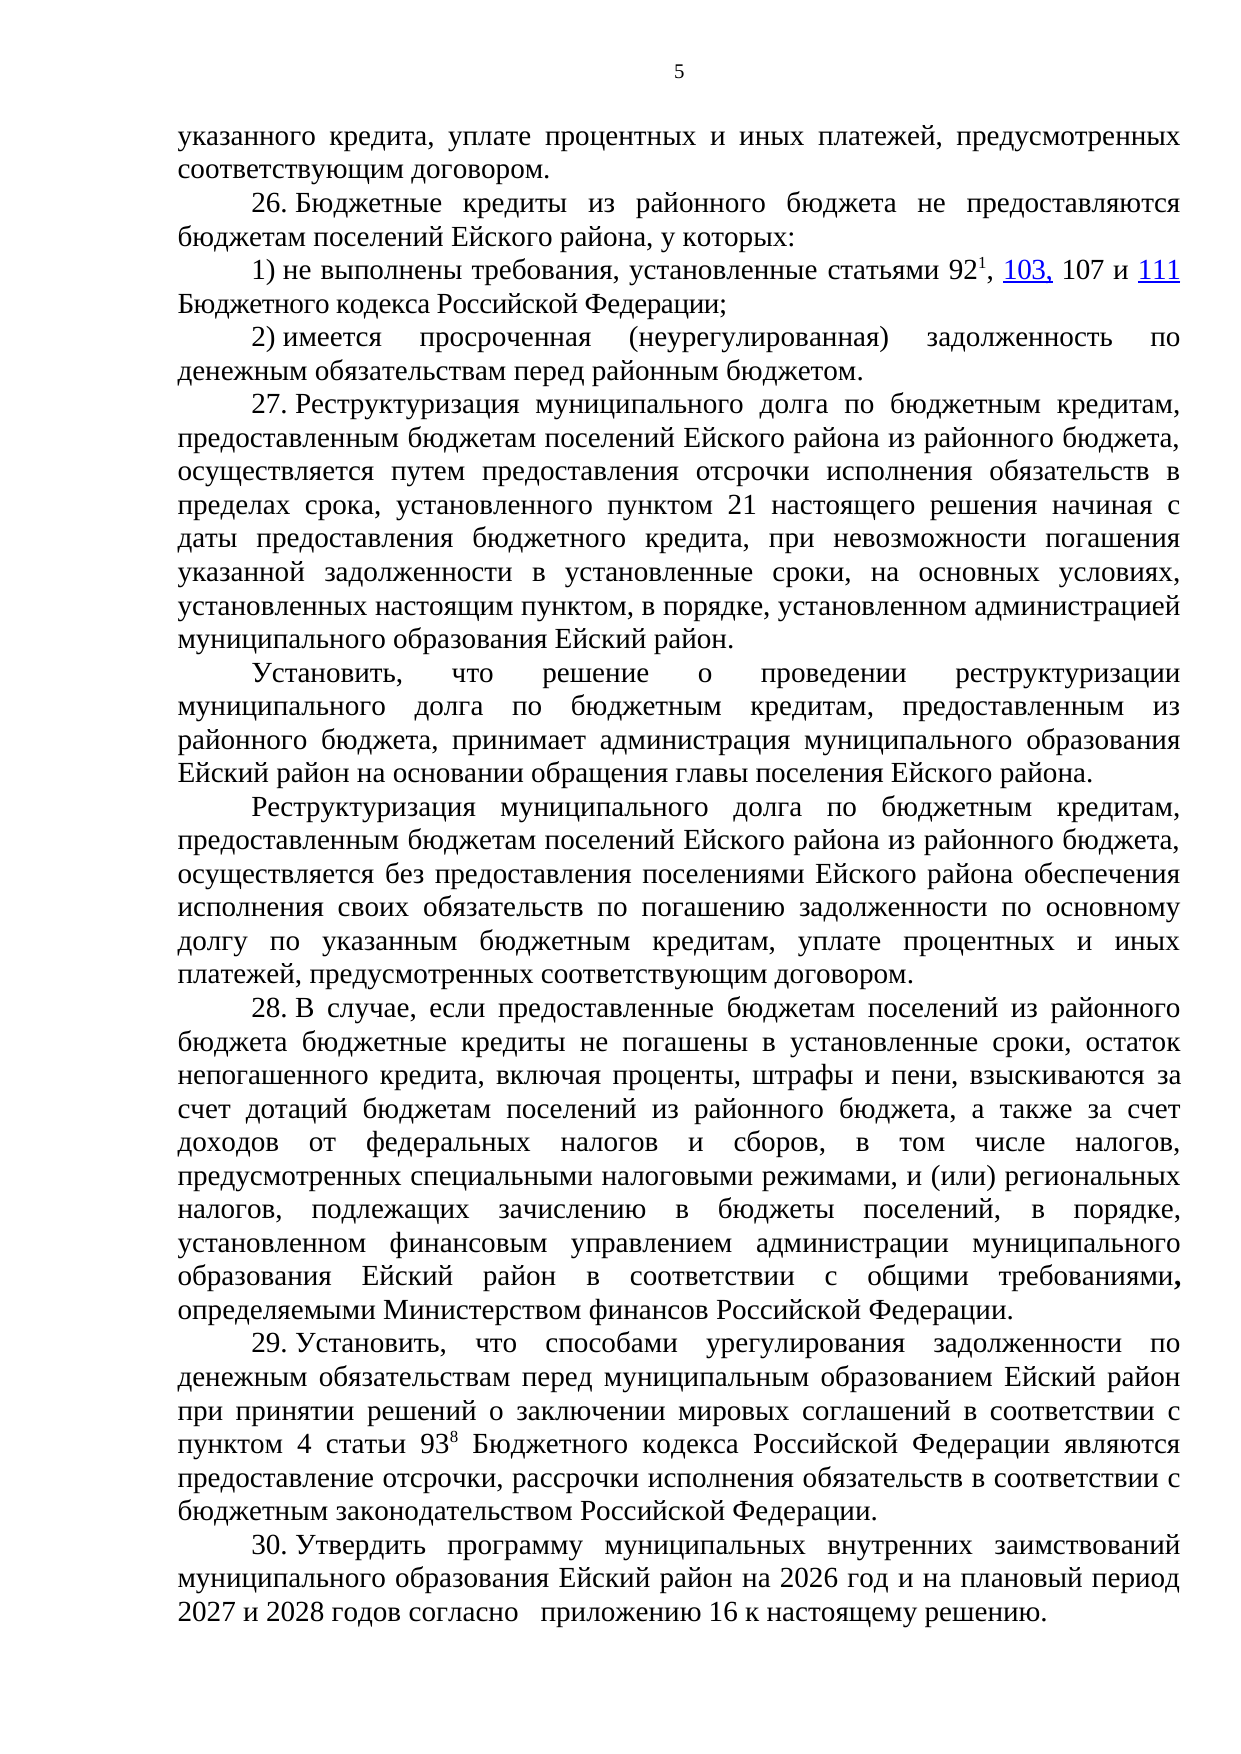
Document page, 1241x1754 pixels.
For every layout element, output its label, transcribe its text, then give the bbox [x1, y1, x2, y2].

text 2) имеется просроченная (неурегулированная) задолженность по денежным обязательствам перед районным бюджетом. [177, 319, 1181, 386]
text 29. Установить, что способами урегулирования задолженности по денежным обязательствам перед муниципальным образованием Ейский район при принятии решений о заключении мировых соглашений в соответствии с пунктом 4 статьи 938 Бюджетного кодекса Российской Федерации являются предоставление отсрочки, рассрочки исполнения обязательств в соответствии с бюджетным законодательством Российской Федерации. [177, 1326, 1181, 1527]
text Реструктуризация муниципального долга по бюджетным кредитам, предоставленным бюджетам поселений Ейского района из районного бюджета, осуществляется без предоставления поселениями Ейского района обеспечения исполнения своих обязательств по погашению задолженности по основному долгу по указанным бюджетным кредитам, уплате процентных и иных платежей, предусмотренных соответствующим договором. [177, 789, 1181, 990]
text 30. Утвердить программу муниципальных внутренних заимствований муниципального образования Ейский район на 2026 год и на плановый период 2027 и 2028 годов согласно приложению 16 к настоящему решению. [177, 1527, 1181, 1627]
text Установить, что решение о проведении реструктуризации муниципального долга по бюджетным кредитам, предоставленным из районного бюджета, принимает администрация муниципального образования Ейский район на основании обращения главы поселения Ейского района. [177, 655, 1181, 789]
text 26. Бюджетные кредиты из районного бюджета не предоставляются бюджетам поселений Ейского района, у которых: [177, 185, 1181, 252]
text 27. Реструктуризация муниципального долга по бюджетным кредитам, предоставленным бюджетам поселений Ейского района из районного бюджета, осуществляется путем предоставления отсрочки исполнения обязательств в пределах срока, установленного пунктом 21 настоящего решения начиная с даты предоставления бюджетного кредита, при невозможности погашения указанной задолженности в установленные сроки, на основных условиях, установленных настоящим пунктом, в порядке, установленном администрацией муниципального образования Ейский район. [177, 386, 1181, 655]
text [177, 118, 1181, 185]
text 1) не выполнены требования, установленные статьями 921, 103, 107 и 111 Бюджетного кодекса Российской Федерации; [177, 252, 1181, 319]
text 28. В случае, если предоставленные бюджетам поселений из районного бюджета бюджетные кредиты не погашены в установленные сроки, остаток непогашенного кредита, включая проценты, штрафы и пени, взыскиваются за счет дотаций бюджетам поселений из районного бюджета, а также за счет доходов от федеральных налогов и сборов, в том числе налогов, предусмотренных специальными налоговыми режимами, и (или) региональных налогов, подлежащих зачислению в бюджеты поселений, в порядке, установленном финансовым управлением администрации муниципального образования Ейский район в соответствии с общими требованиями, определяемыми Министерством финансов Российской Федерации. [177, 990, 1181, 1326]
